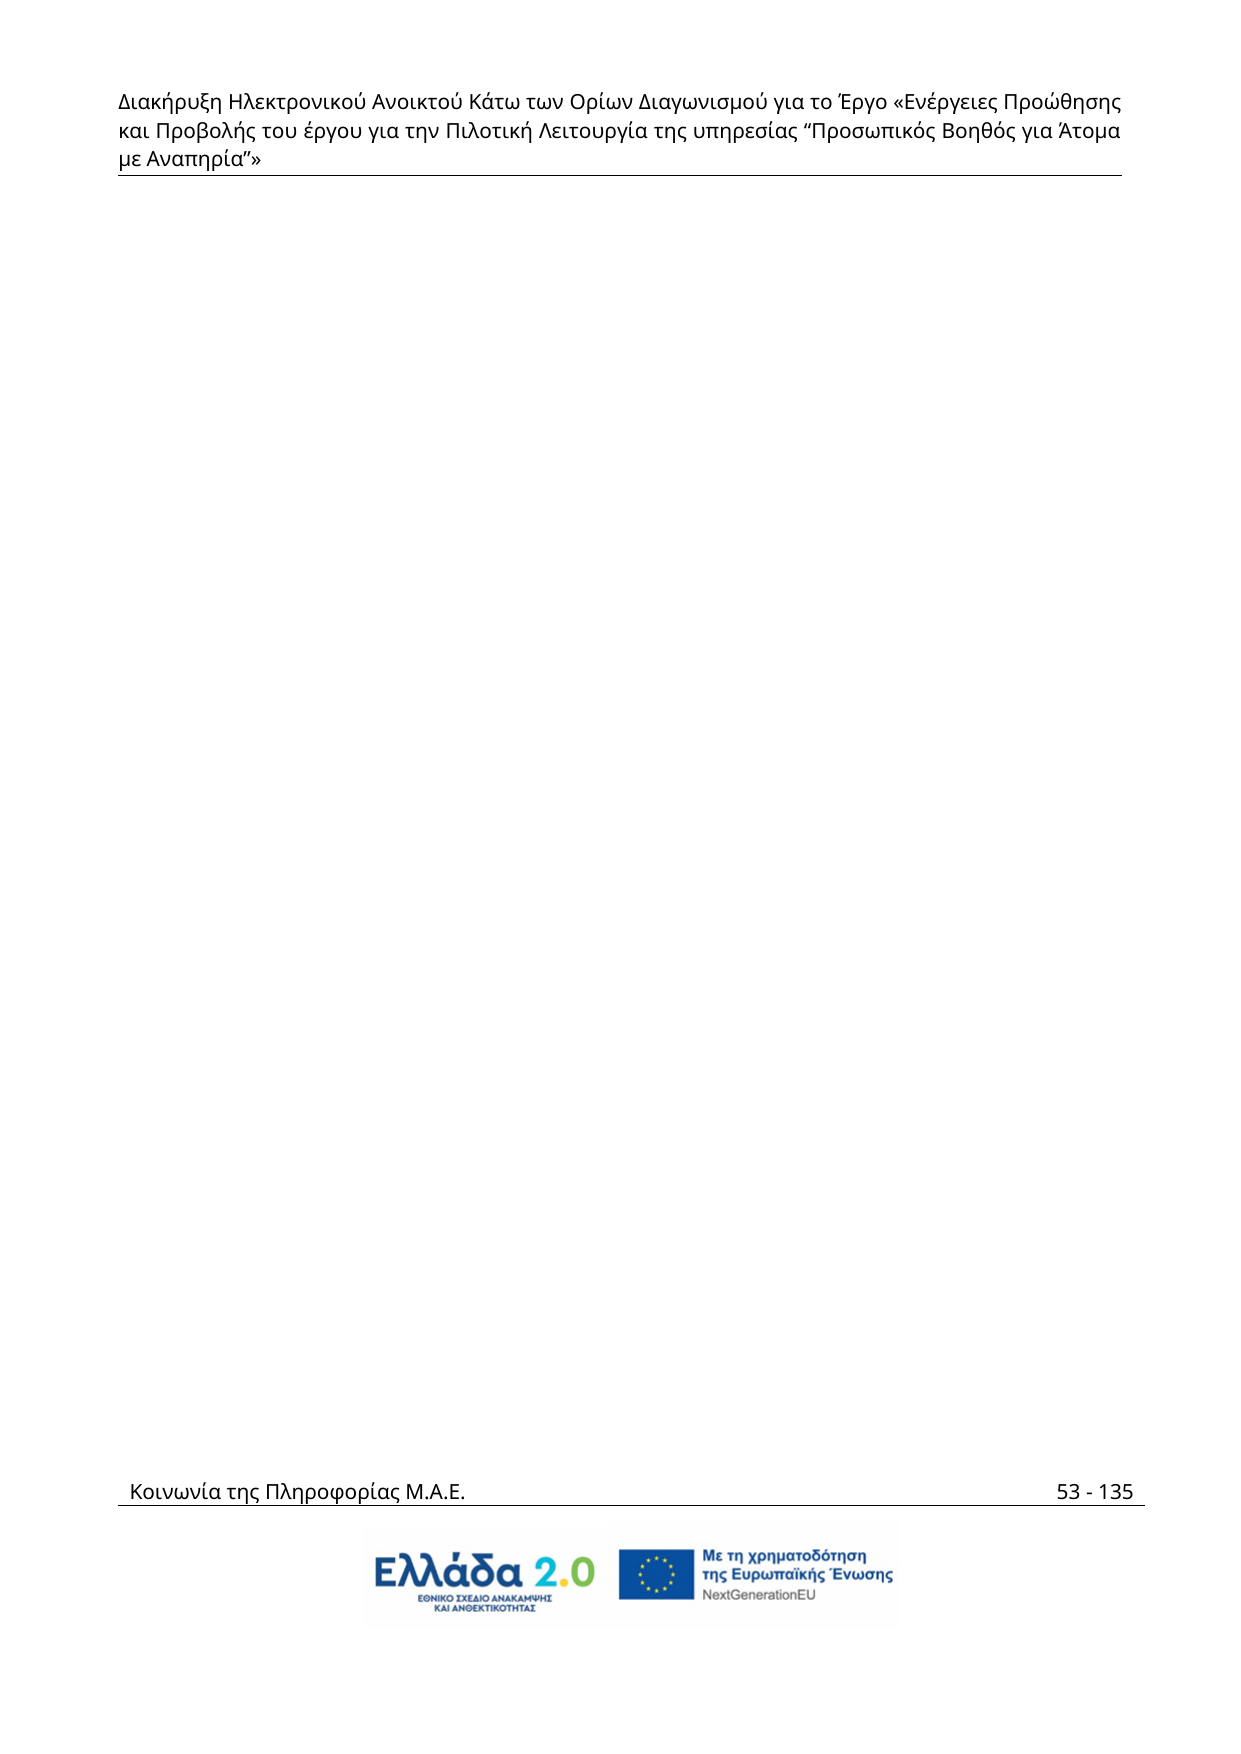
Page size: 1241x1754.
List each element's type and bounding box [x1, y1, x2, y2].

picture [363, 1518, 900, 1629]
